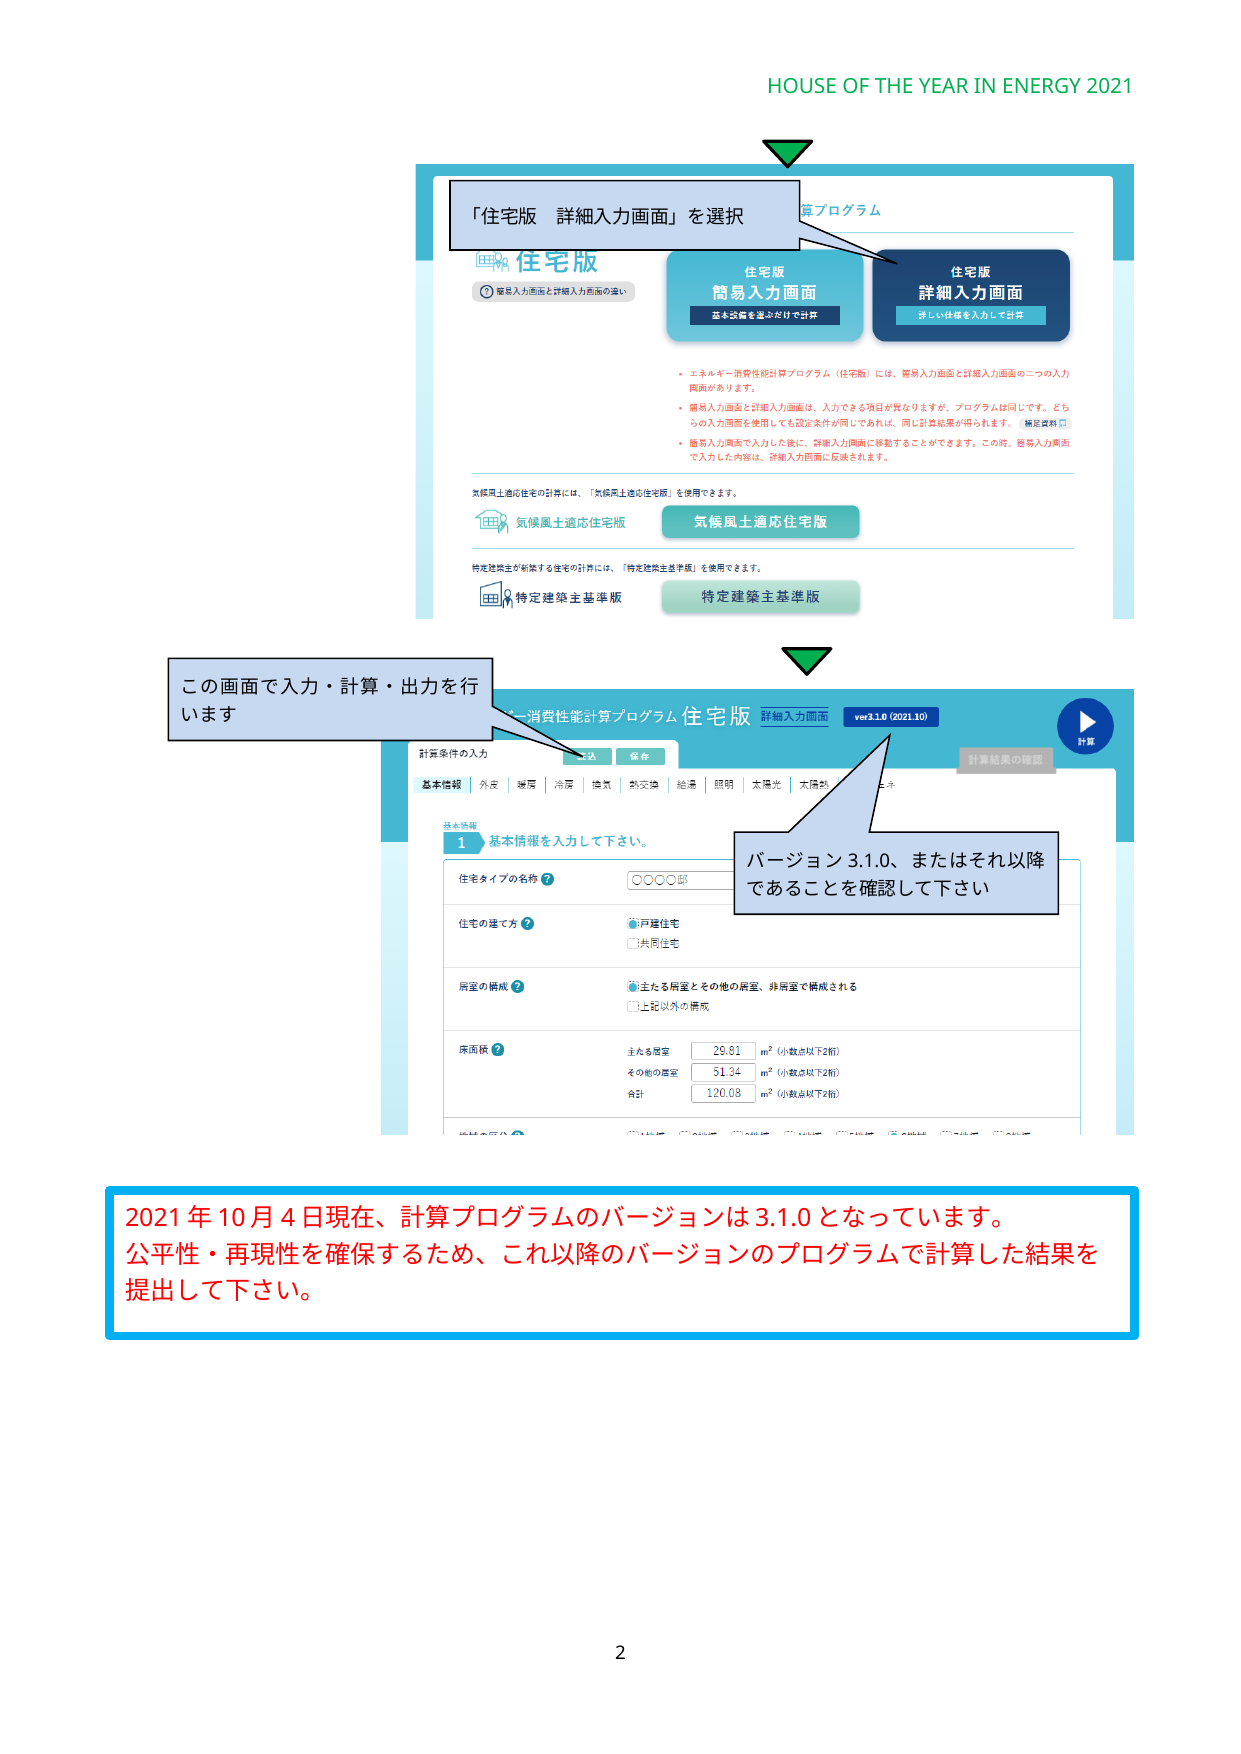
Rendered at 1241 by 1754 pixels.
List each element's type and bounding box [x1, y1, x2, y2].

picture [415, 164, 1134, 619]
picture [380, 689, 1134, 1135]
